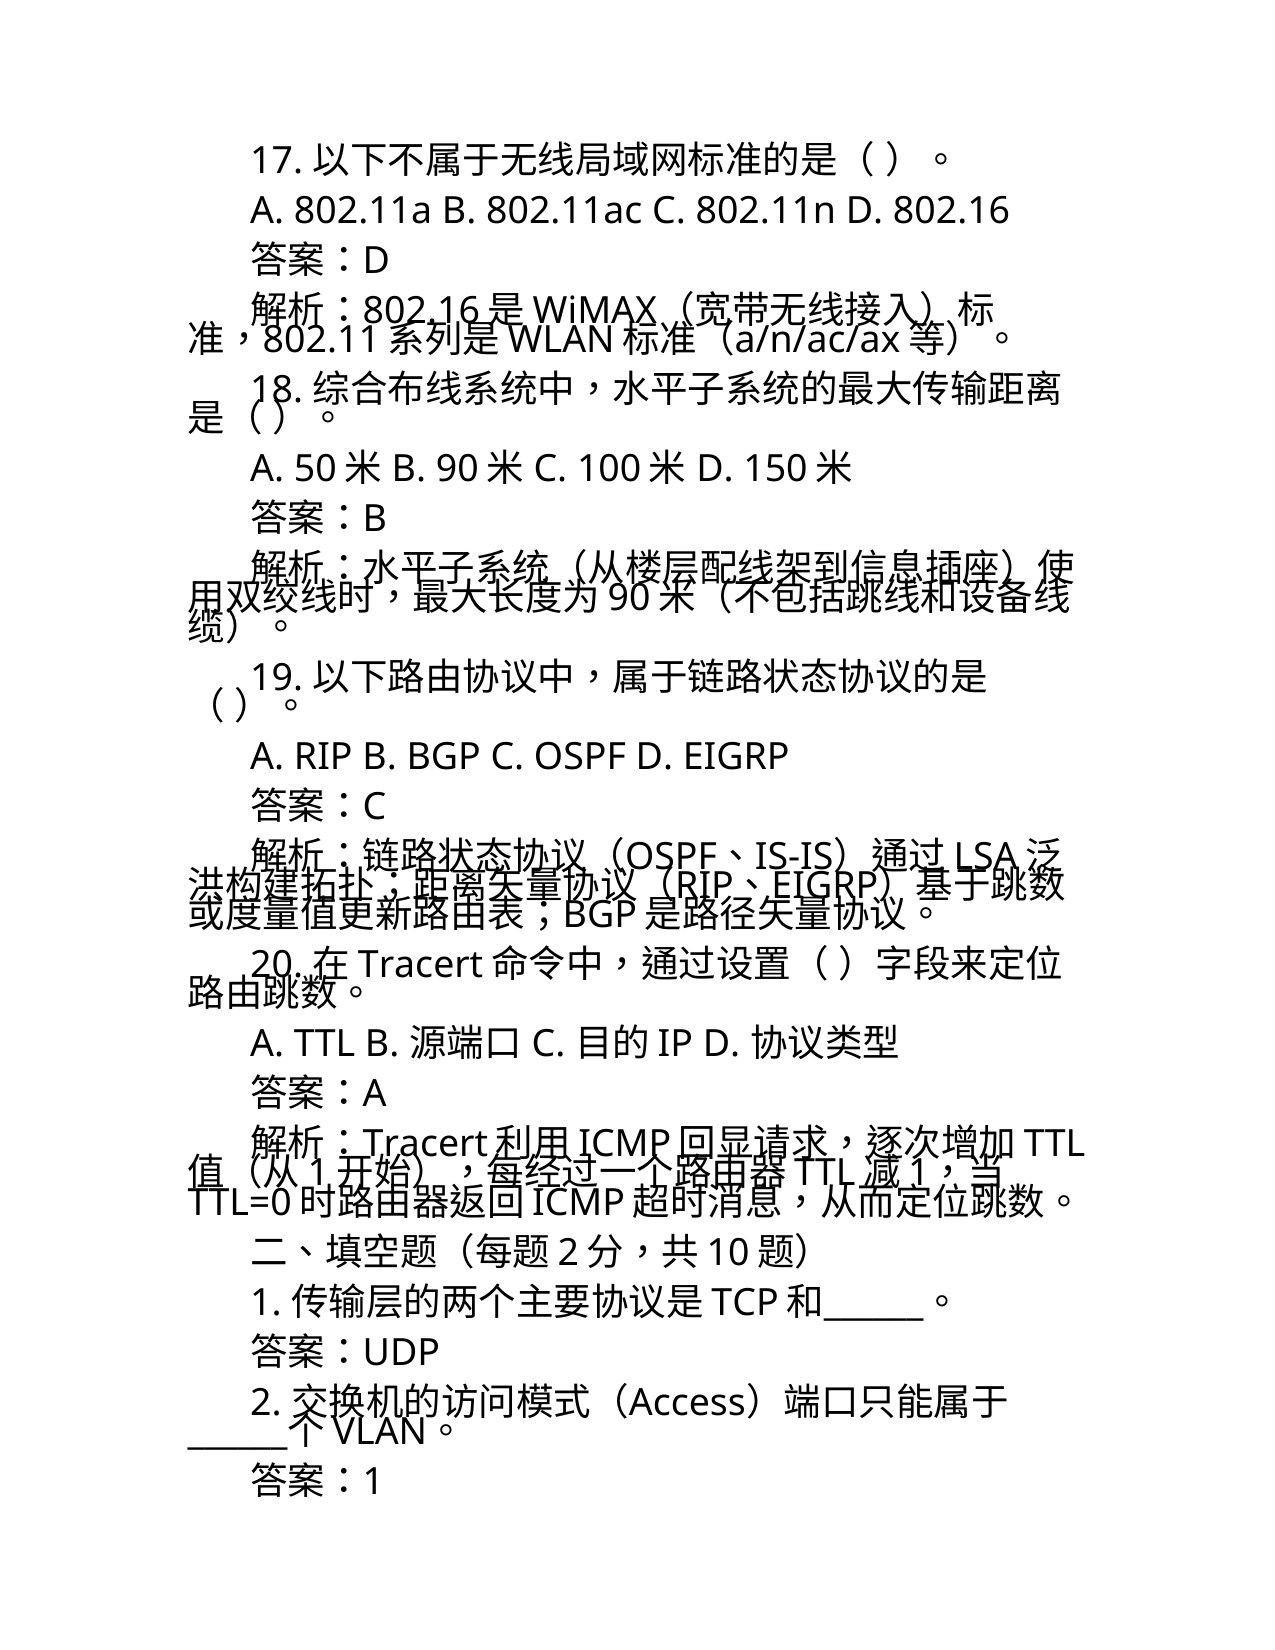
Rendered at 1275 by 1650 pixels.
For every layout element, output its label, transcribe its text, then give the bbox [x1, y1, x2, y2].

text A. TTL B. 源端口 C. 目的IP D. 协议类型 [187, 1033, 1087, 1062]
text A. 50米 B. 90米 C. 100米 D. 150米 [187, 458, 1087, 487]
text 答案：1 [187, 1471, 1087, 1500]
text 答案：UDP [187, 1342, 1087, 1371]
text 解析：链路状态协议（OSPF、IS-IS）通过LSA泛洪构建拓扑；距离矢量协议（RIP、EIGRP）基于跳数或度量值更新路由表；BGP是路径矢量协议。 [187, 846, 1087, 933]
text 解析：水平子系统（从楼层配线架到信息插座）使用双绞线时，最大长度为90米（不包括跳线和设备线缆）。 [187, 558, 1087, 646]
text 答案：A [187, 1083, 1087, 1112]
text 19. 以下路由协议中，属于链路状态协议的是（ ）。 [187, 667, 1087, 725]
text 解析：802.16是WiMAX（宽带无线接入）标准，802.11系列是WLAN标准（a/n/ac/ax等）。 [187, 300, 1087, 358]
text 1. 传输层的两个主要协议是TCP和______。 [187, 1292, 1087, 1321]
text 答案：B [187, 508, 1087, 537]
text 二、填空题（每题2分，共10题） [187, 1242, 1087, 1271]
text 17. 以下不属于无线局域网标准的是（ ）。 [187, 150, 1087, 179]
text 答案：C [187, 796, 1087, 825]
text 解析：Tracert利用ICMP回显请求，逐次增加TTL值（从1开始），每经过一个路由器TTL减1，当TTL=0时路由器返回ICMP超时消息，从而定位跳数。 [187, 1133, 1087, 1221]
text 2. 交换机的访问模式（Access）端口只能属于______个VLAN。 [187, 1392, 1087, 1450]
text A. 802.11a B. 802.11ac C. 802.11n D. 802.16 [187, 200, 1087, 229]
text 答案：D [187, 250, 1087, 279]
text 20. 在Tracert命令中，通过设置（ ）字段来定位路由跳数。 [187, 954, 1087, 1012]
text A. RIP B. BGP C. OSPF D. EIGRP [187, 746, 1087, 775]
text 18. 综合布线系统中，水平子系统的最大传输距离是（ ）。 [187, 379, 1087, 437]
